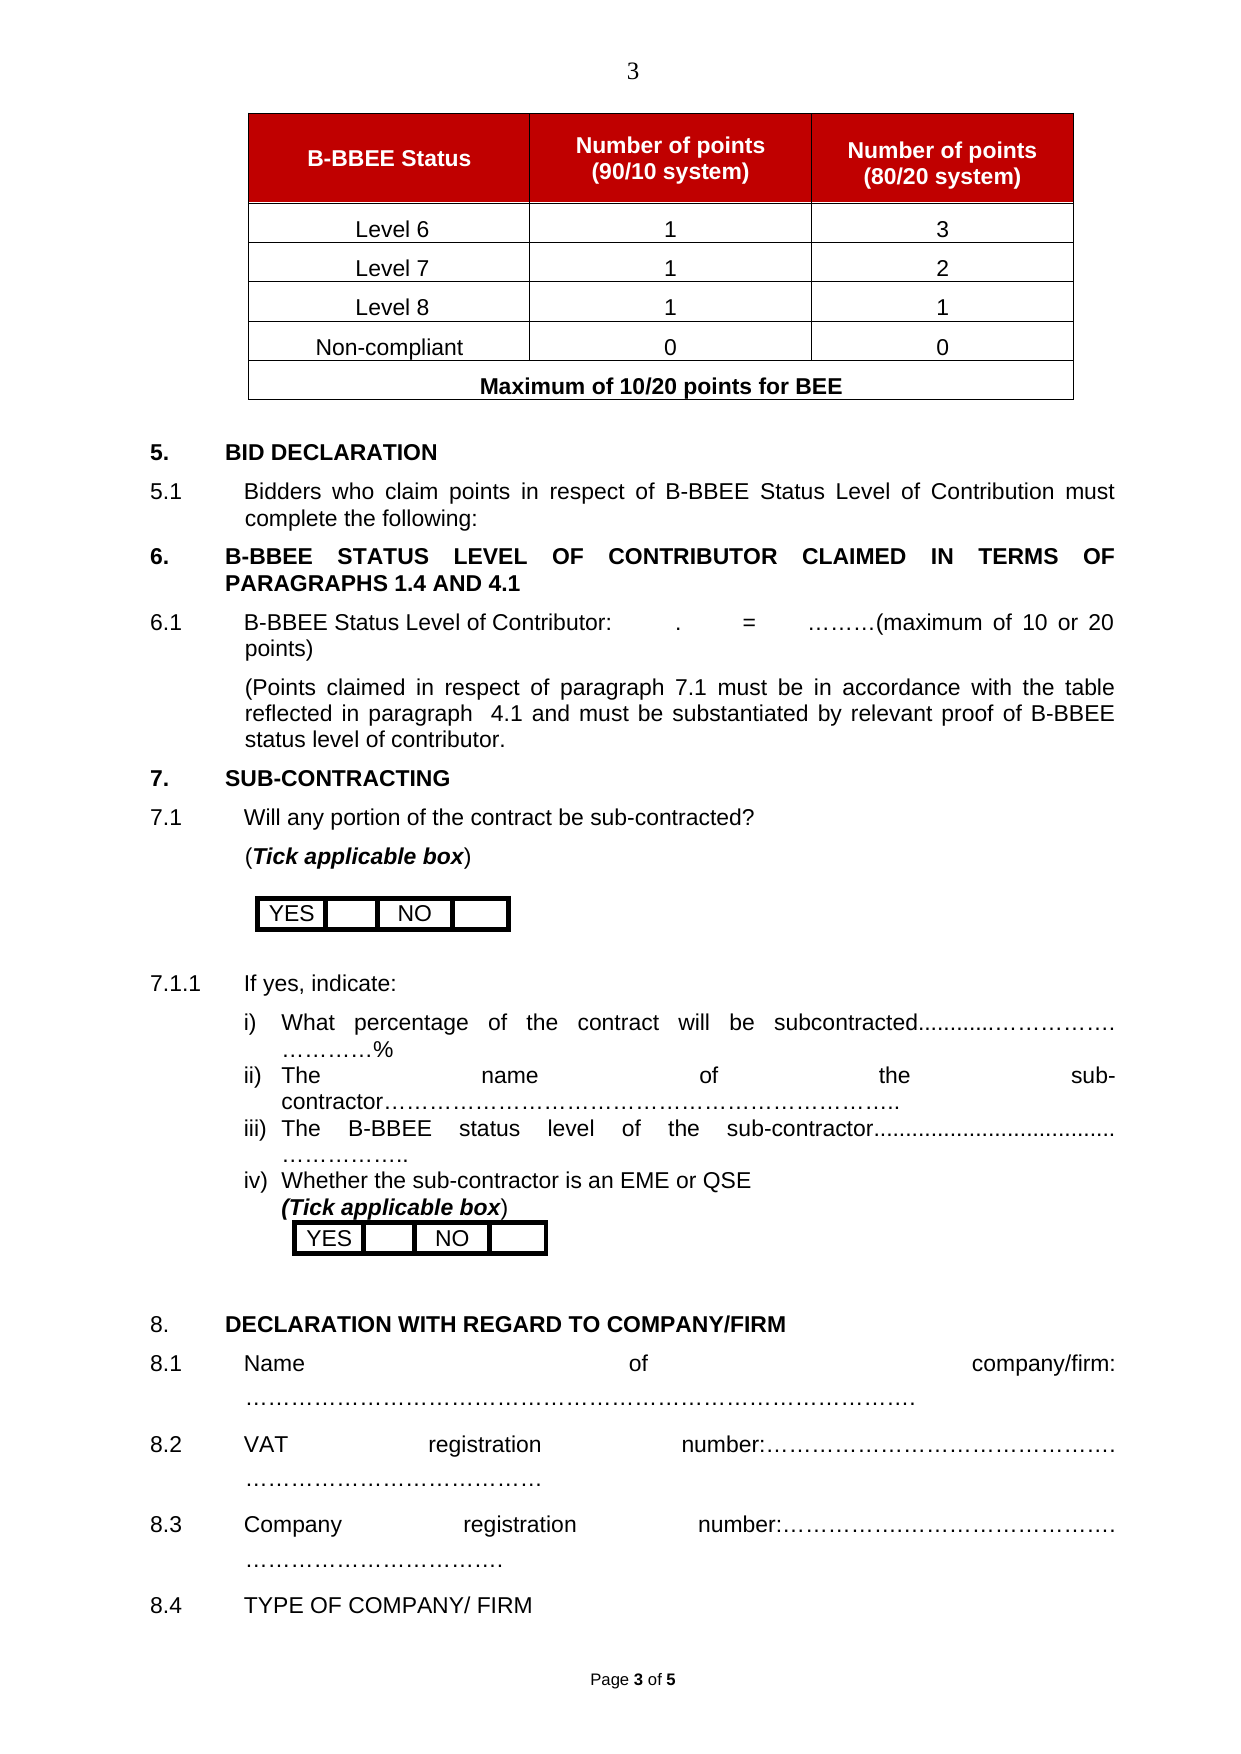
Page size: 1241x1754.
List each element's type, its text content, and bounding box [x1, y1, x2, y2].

table_header NO [417, 1225, 487, 1251]
table_cell 3 [812, 204, 1073, 242]
list BID DECLARATION [150, 439, 1116, 466]
table_cell 1 [530, 204, 811, 242]
list If yes, indicate: [150, 970, 1116, 997]
table_cell 1 [812, 282, 1073, 321]
table_cell Level 6 [249, 204, 529, 242]
table_cell 0 [530, 322, 811, 360]
list Company registration number:…………….……………………….……………………………. [150, 1511, 1116, 1572]
list What percentage of the contract will be subcontracted............…………….…………% [244, 1009, 1116, 1062]
text (Tick applicable box) [281, 1194, 1116, 1220]
table_header YES [297, 1225, 361, 1251]
table_cell 1 [530, 243, 811, 281]
table_header [366, 1225, 412, 1251]
table_header [328, 901, 375, 927]
table_cell Level 8 [249, 282, 529, 321]
table_cell 1 [530, 282, 811, 321]
table_header [455, 901, 506, 927]
list B-BBEE Status Level of Contributor: . = ………(maximum of 10 or 20 points) [150, 608, 1116, 661]
text (Points claimed in respect of paragraph 7.1 must be in accordance with the table reflected in paragraph 4.1 and must be substantiated by relevant proof of B-BBEE status level of contributor. [244, 674, 1116, 753]
table_cell 0 [812, 322, 1073, 360]
table_header NO [380, 901, 450, 927]
table_header [492, 1225, 544, 1251]
table_header Number of points (80/20 system) [812, 114, 1073, 202]
list TYPE OF COMPANY/ FIRM [150, 1592, 1116, 1618]
table_header B-BBEE Status [249, 114, 529, 202]
list Whether the sub-contractor is an EME or QSE [244, 1167, 1116, 1194]
list The name of the sub-contractor………………………………………………………….. [244, 1062, 1116, 1114]
table_cell Non-compliant [249, 322, 529, 360]
list VAT registration number:……………………………………….………………………………… [150, 1431, 1116, 1491]
text (Tick applicable box) [244, 843, 1116, 869]
list SUB-CONTRACTING [150, 765, 1116, 792]
list Will any portion of the contract be sub-contracted? [150, 804, 1116, 831]
table_cell 2 [812, 243, 1073, 281]
list B-BBEE STATUS LEVEL OF CONTRIBUTOR CLAIMED IN TERMS OF PARAGRAPHS 1.4 AND 4.1 [150, 543, 1116, 596]
table_header YES [260, 901, 323, 927]
table_cell Level 7 [249, 243, 529, 281]
list Bidders who claim points in respect of B-BBEE Status Level of Contribution must complete the following: [150, 478, 1116, 531]
table_header Number of points (90/10 system) [530, 114, 811, 202]
list The B-BBEE status level of the sub-contractor......................................…………….. [244, 1114, 1116, 1167]
list DECLARATION WITH REGARD TO COMPANY/FIRM [150, 1311, 1116, 1337]
list Name of company/firm:……………………………………………………………………………. [150, 1350, 1116, 1410]
table_cell Maximum of 10/20 points for BEE [249, 361, 1073, 399]
